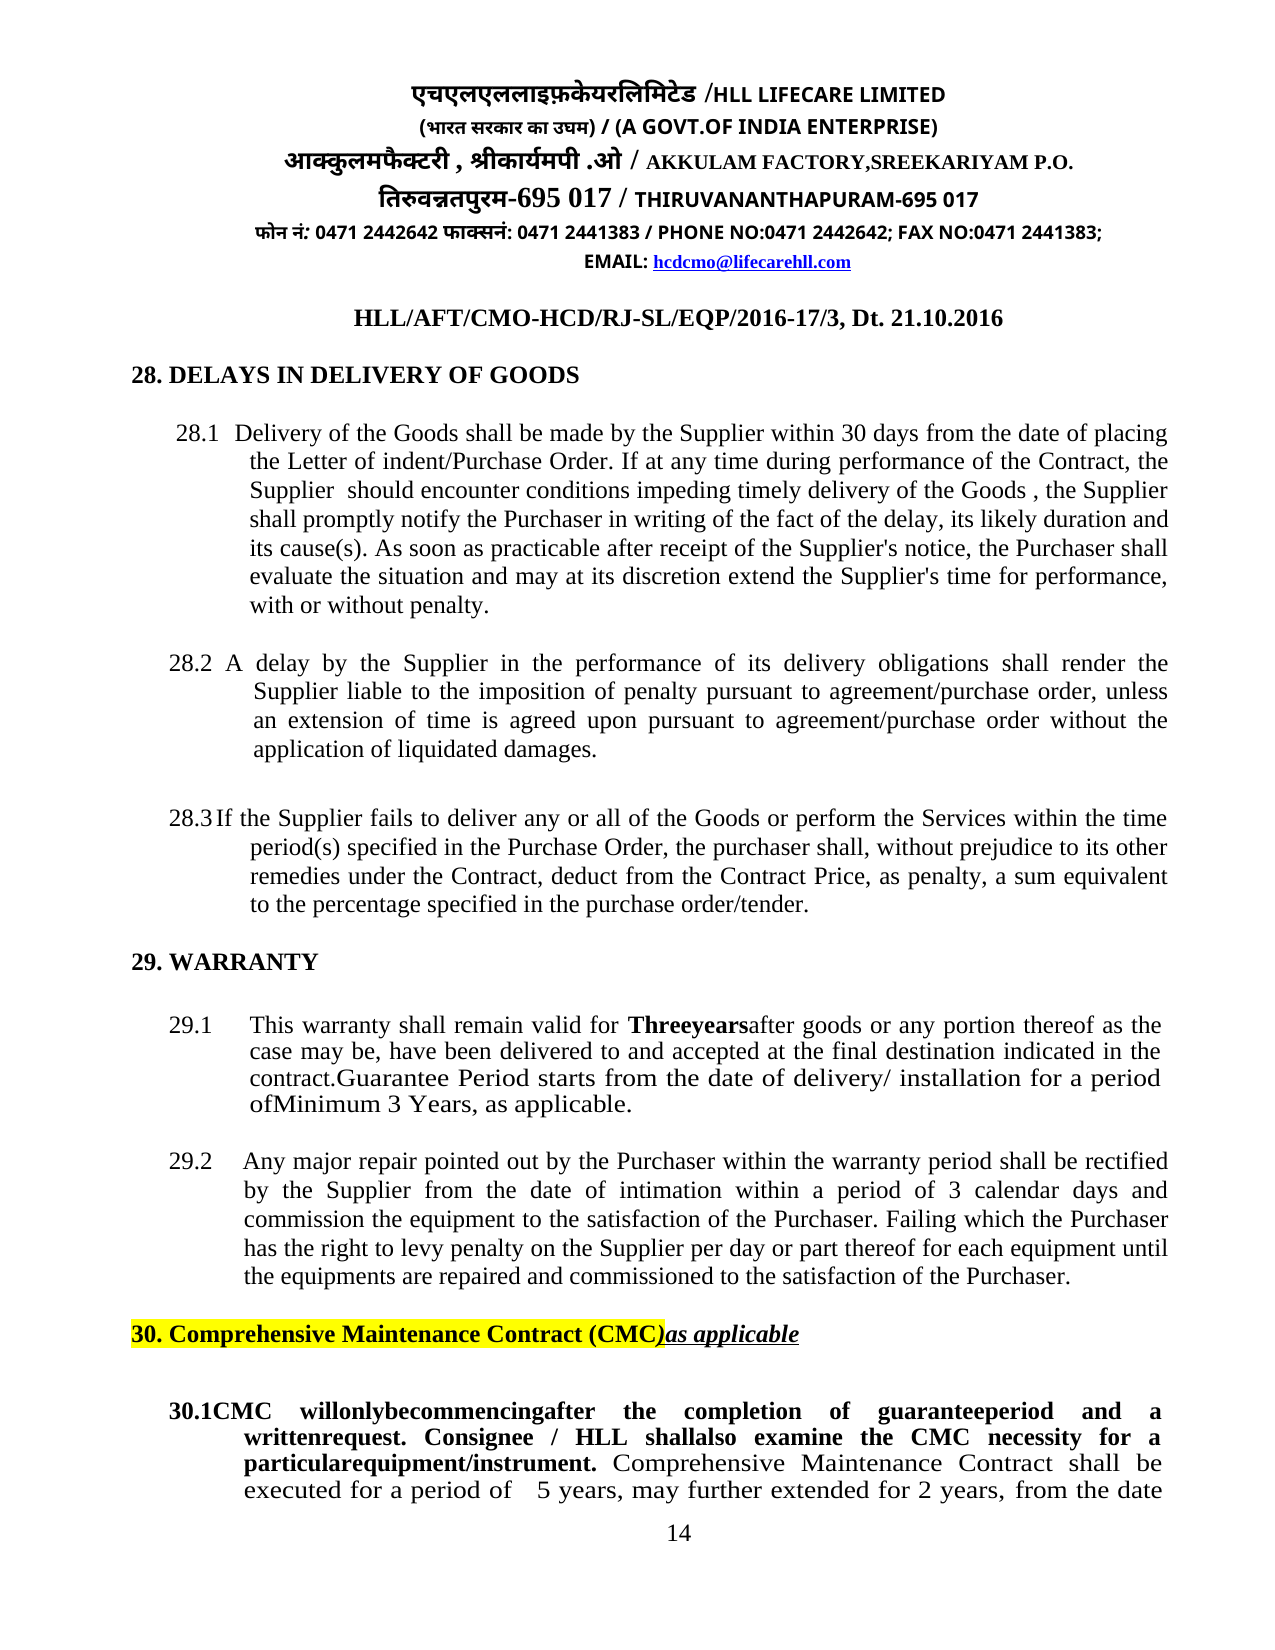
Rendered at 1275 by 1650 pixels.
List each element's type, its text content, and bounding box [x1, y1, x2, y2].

text 30. Comprehensive Maintenance Contract (CMC)as applicable [665, 1319, 1160, 1348]
text 29. WARRANTY [131, 947, 1226, 976]
text 29.1 This warranty shall remain valid for Threeyearsafter goods or any portion thereof as the case may be, have been delivered to and accepted at the final destination indicated in the contract.Guarantee Period starts from the date of delivery/ installation for a period ofMinimum 3 Years, as applicable. [169, 1012, 1162, 1118]
list Delivery of the Goods shall be made by the Supplier within 30 days from the date of placing the Letter of indent/Purchase Order. If at any time during performance of the Contract, the Supplier should encounter conditions impeding timely delivery of the Goods , the Supplier shall promptly notify the Purchaser in writing of the fact of the delay, its likely duration and its cause(s). As soon as practicable after receipt of the Supplier's notice, the Purchaser shall evaluate the situation and may at its discretion extend the Supplier's time for performance, with or without penalty. [176, 418, 1169, 619]
list If the Supplier fails to deliver any or all of the Goods or perform the Services within the time period(s) specified in the Purchase Order, the purchaser shall, without prejudice to its other remedies under the Contract, deduct from the Contract Price, as penalty, a sum equivalent to the percentage specified in the purchase order/tender. [169, 803, 1169, 918]
text 28.2 A delay by the Supplier in the performance of its delivery obligations shall render the Supplier liable to the imposition of penalty pursuant to agreement/purchase order, unless an extension of time is agreed upon pursuant to agreement/purchase order without the application of liquidated damages. [169, 648, 1169, 763]
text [169, 1398, 1162, 1503]
text 28. DELAYS IN DELIVERY OF GOODS [131, 360, 1169, 389]
text 29.2 Any major repair pointed out by the Purchaser within the warranty period shall be rectified by the Supplier from the date of intimation within a period of 3 calendar days and commission the equipment to the satisfaction of the Purchaser. Failing which the Purchaser has the right to levy penalty on the Supplier per day or part thereof for each equipment until the equipments are repaired and commissioned to the satisfaction of the Purchaser. [169, 1146, 1169, 1290]
